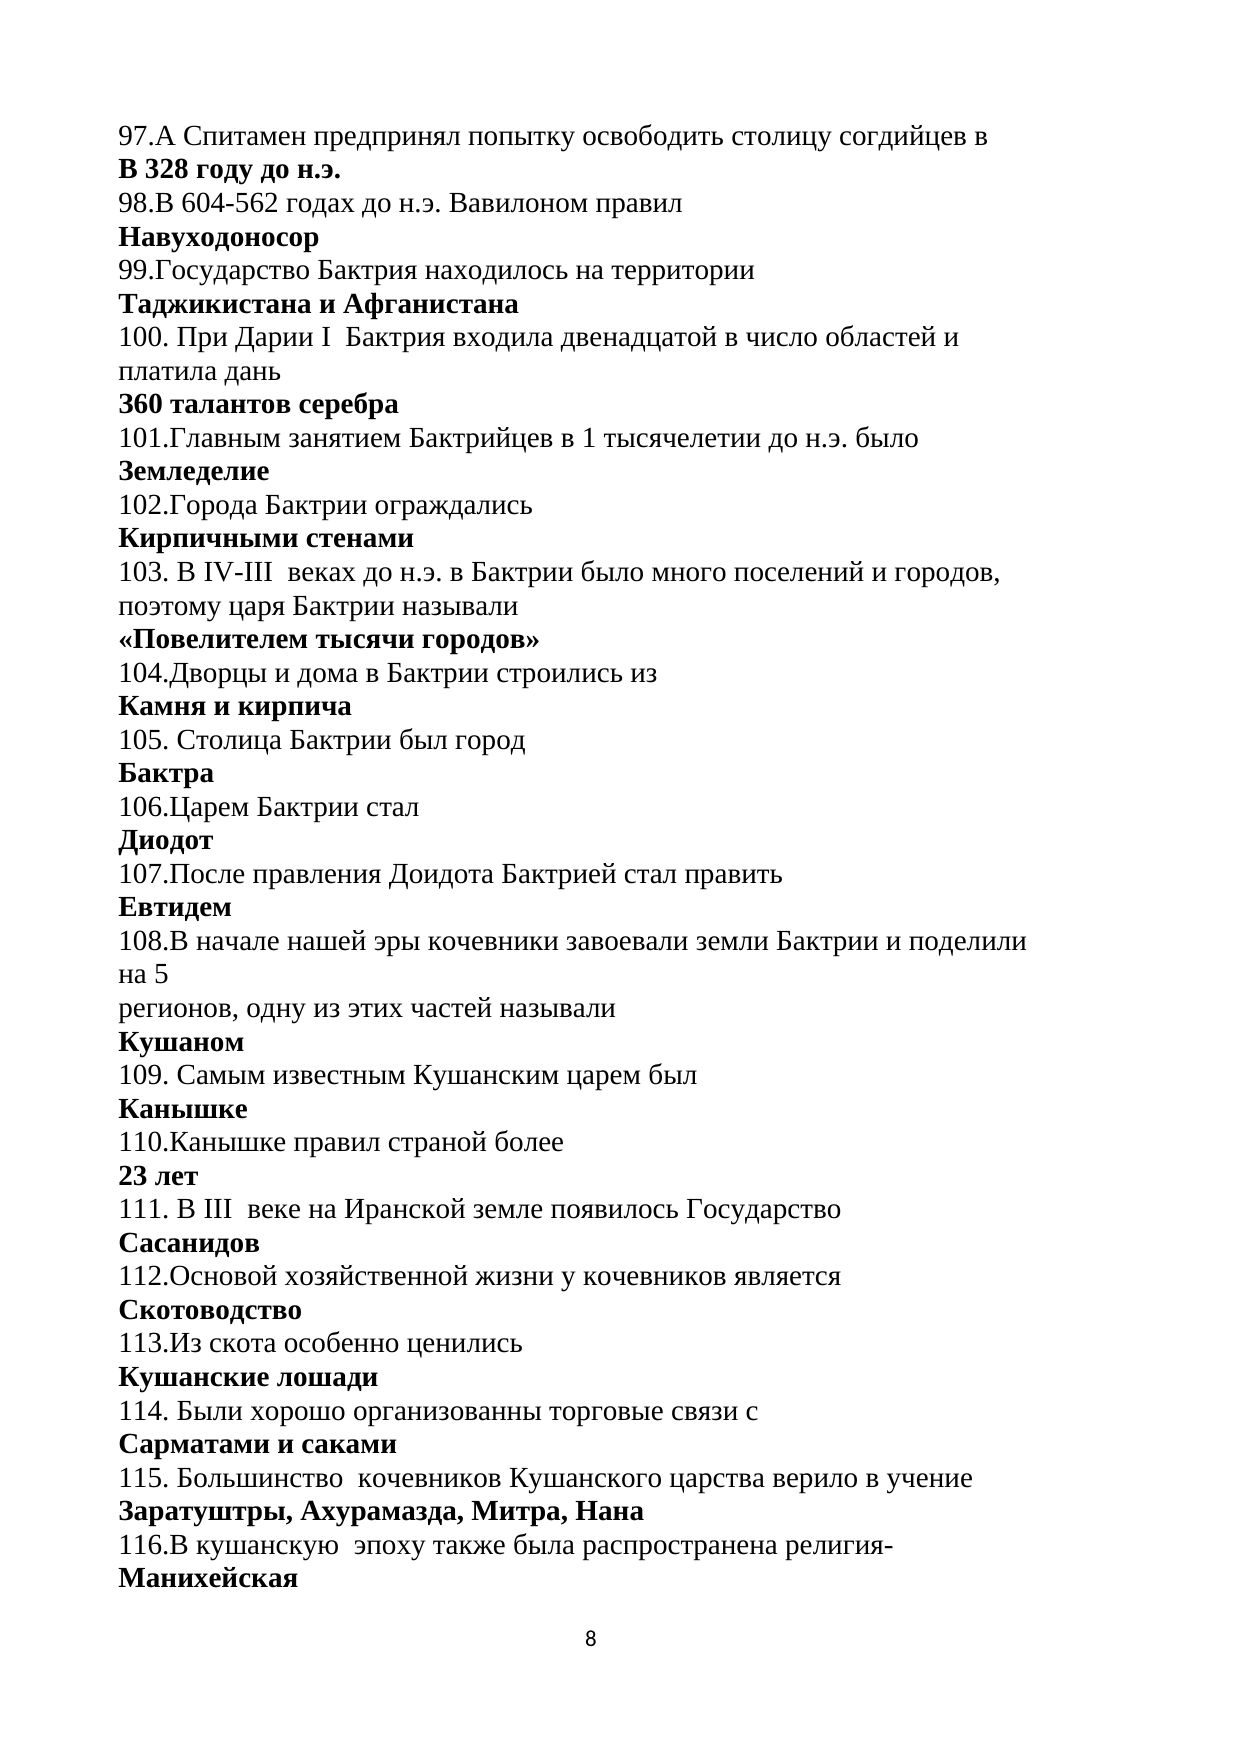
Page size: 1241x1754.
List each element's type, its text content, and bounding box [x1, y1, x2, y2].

text 23 лет [118, 1158, 1063, 1191]
text Кушанские лошади [118, 1359, 1063, 1393]
text Навуходоносор [118, 219, 1063, 252]
text 100. При Дарии I Бактрия входила двенадцатой в число областей и платила дань [118, 319, 1063, 386]
text 102.Города Бактрии ограждались [118, 487, 1063, 521]
text поэтому царя Бактрии называли [118, 588, 1063, 621]
text Камня и кирпича [118, 688, 1063, 722]
text 108.В начале нашей эры кочевники завоевали земли Бактрии и поделили на 5 [118, 923, 1063, 990]
text 97.А Спитамен предпринял попытку освободить столицу согдийцев в [118, 118, 1063, 152]
text 106.Царем Бактрии стал [118, 789, 1063, 822]
text Сарматами и саками [118, 1426, 1063, 1460]
text Таджикистана и Афганистана [118, 286, 1063, 319]
text 103. В IV-III веках до н.э. в Бактрии было много поселений и городов, [118, 554, 1063, 588]
text 116.В кушанскую эпоху также была распространена религия- [118, 1527, 1063, 1560]
text Евтидем [118, 889, 1063, 923]
text 99.Государство Бактрия находилось на территории [118, 252, 1063, 286]
text 98.В 604-562 годах до н.э. Вавилоном правил [118, 185, 1063, 219]
text 114. Были хорошо организованны торговые связи с [118, 1393, 1063, 1426]
text 113.Из скота особенно ценились [118, 1326, 1063, 1359]
text 111. В III веке на Иранской земле появилось Государство [118, 1191, 1063, 1225]
text 107.После правления Доидота Бактрией стал править [118, 856, 1063, 889]
text З60 талантов серебра [118, 386, 1063, 420]
text Сасанидов [118, 1225, 1063, 1258]
text Канышке [118, 1091, 1063, 1124]
text 101.Главным занятием Бактрийцев в 1 тысячелетии до н.э. было [118, 420, 1063, 453]
text В 328 году до н.э. [118, 152, 1063, 185]
text Скотоводство [118, 1292, 1063, 1326]
text Бактра [118, 755, 1063, 789]
text Кушаном [118, 1024, 1063, 1057]
text 105. Столица Бактрии был город [118, 722, 1063, 755]
text регионов, одну из этих частей называли [118, 990, 1063, 1024]
text Диодот [118, 822, 1063, 856]
text Кирпичными стенами [118, 521, 1063, 554]
text 109. Самым известным Кушанским царем был [118, 1057, 1063, 1091]
text Земледелие [118, 453, 1063, 487]
text 104.Дворцы и дома в Бактрии строились из [118, 655, 1063, 688]
text Манихейская [118, 1560, 1063, 1594]
text Заратуштры, Ахурамазда, Митра, Нана [118, 1493, 1063, 1527]
text 110.Канышке правил страной более [118, 1124, 1063, 1158]
text 112.Основой хозяйственной жизни у кочевников является [118, 1258, 1063, 1292]
text «Повелителем тысячи городов» [118, 621, 1063, 655]
text 115. Большинство кочевников Кушанского царства верило в учение [118, 1460, 1063, 1493]
